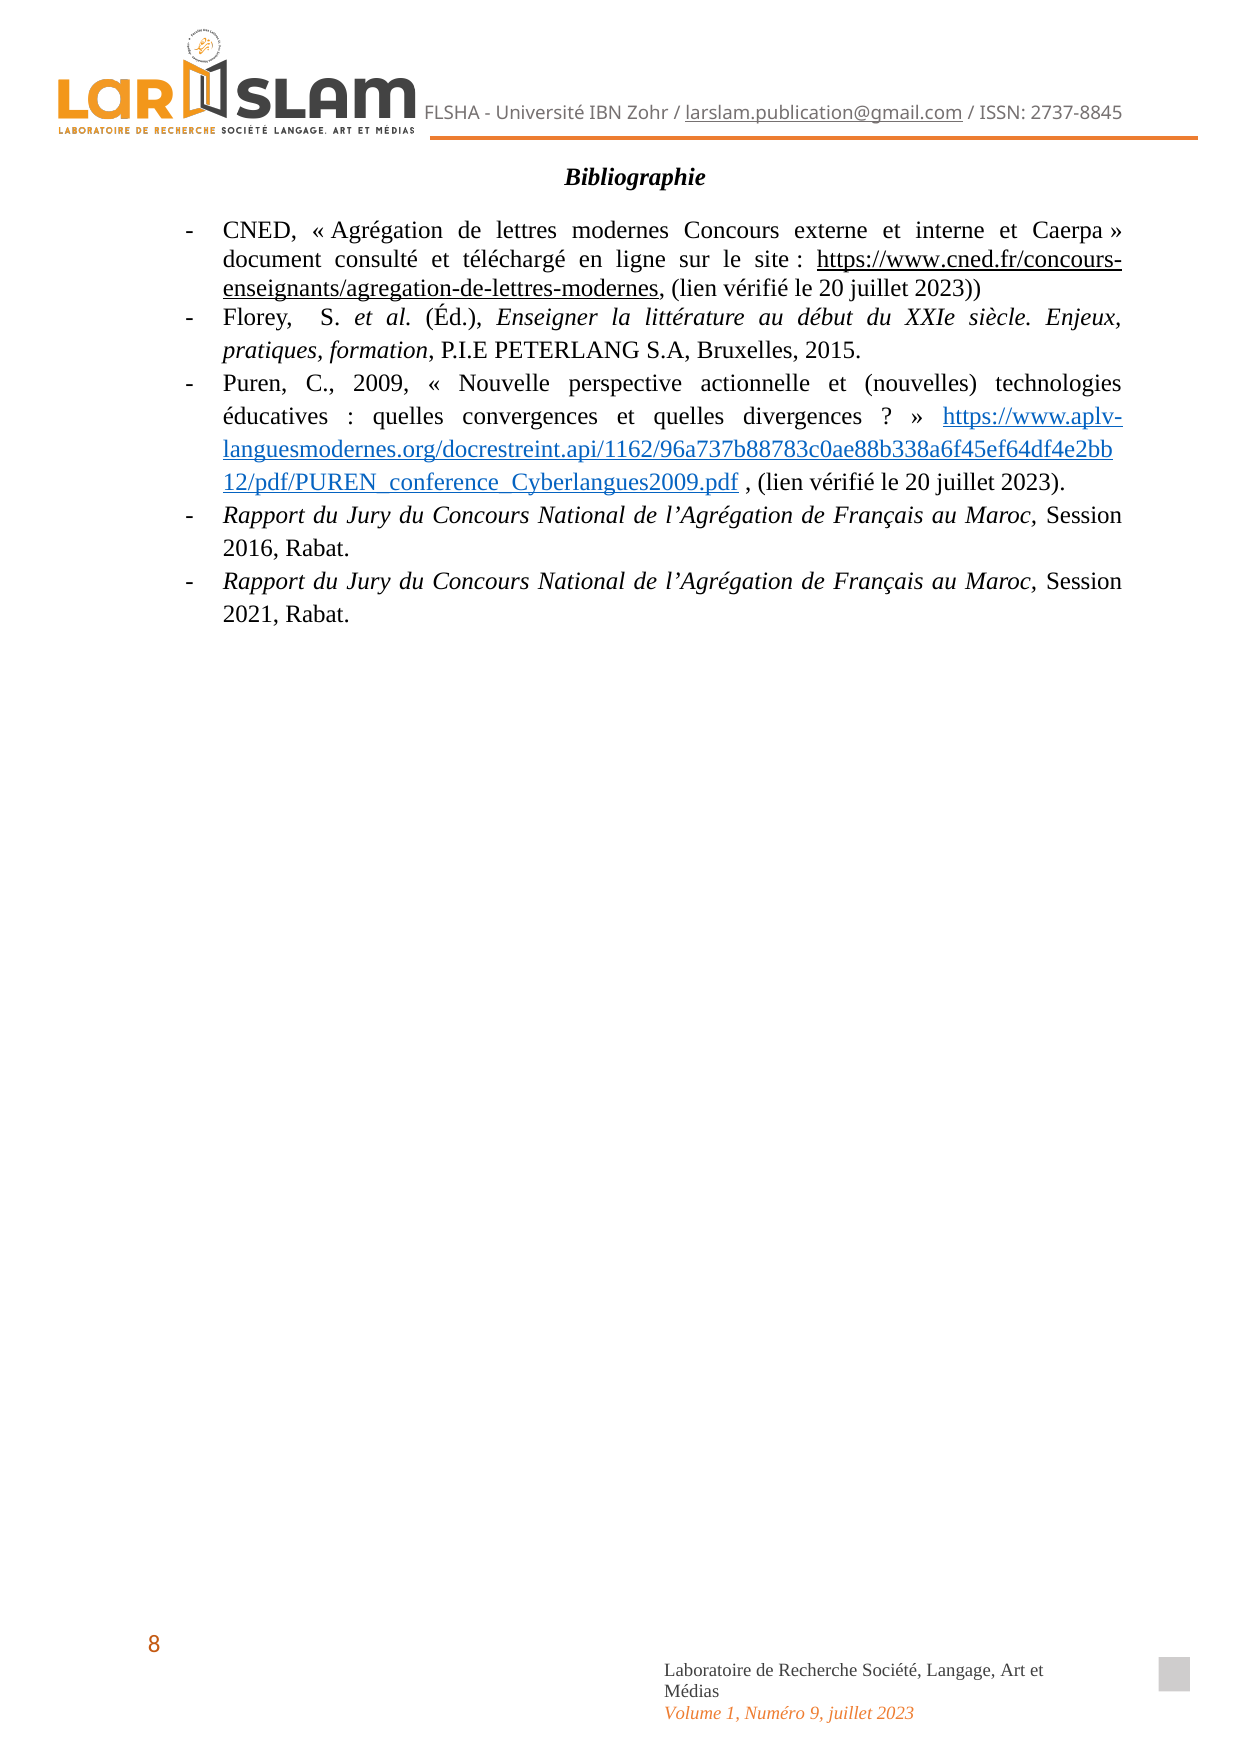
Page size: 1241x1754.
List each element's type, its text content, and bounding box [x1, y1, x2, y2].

list Puren, C., 2009, « Nouvelle perspective actionnelle et (nouvelles) technologies éducatives : quelles convergences et quelles divergences ? » https://www.aplv-languesmodernes.org/docrestreint.api/1162/96a737b88783c0ae88b338a6f45ef64df4e2bb12/pdf/PUREN_conference_Cyberlangues2009.pdf , (lien vérifié le 20 juillet 2023). [185, 368, 1122, 496]
list Florey, S. et al. (Éd.), Enseigner la littérature au début du XXIe siècle. Enjeux, pratiques, formation, P.I.E PETERLANG S.A, Bruxelles, 2015. [185, 302, 1122, 363]
list Rapport du Jury du Concours National de l’Agrégation de Français au Maroc, Session 2016, Rabat. [185, 500, 1122, 562]
list Rapport du Jury du Concours National de l’Agrégation de Français au Maroc, Session 2021, Rabat. [185, 566, 1122, 628]
list CNED, « Agrégation de lettres modernes Concours externe et interne et Caerpa » document consulté et téléchargé en ligne sur le site : https://www.cned.fr/concours-enseignants/agregation-de-lettres-modernes, (lien vérifié le 20 juillet 2023)) [185, 216, 1122, 302]
picture [44, 15, 422, 147]
text Bibliographie [148, 162, 1122, 191]
